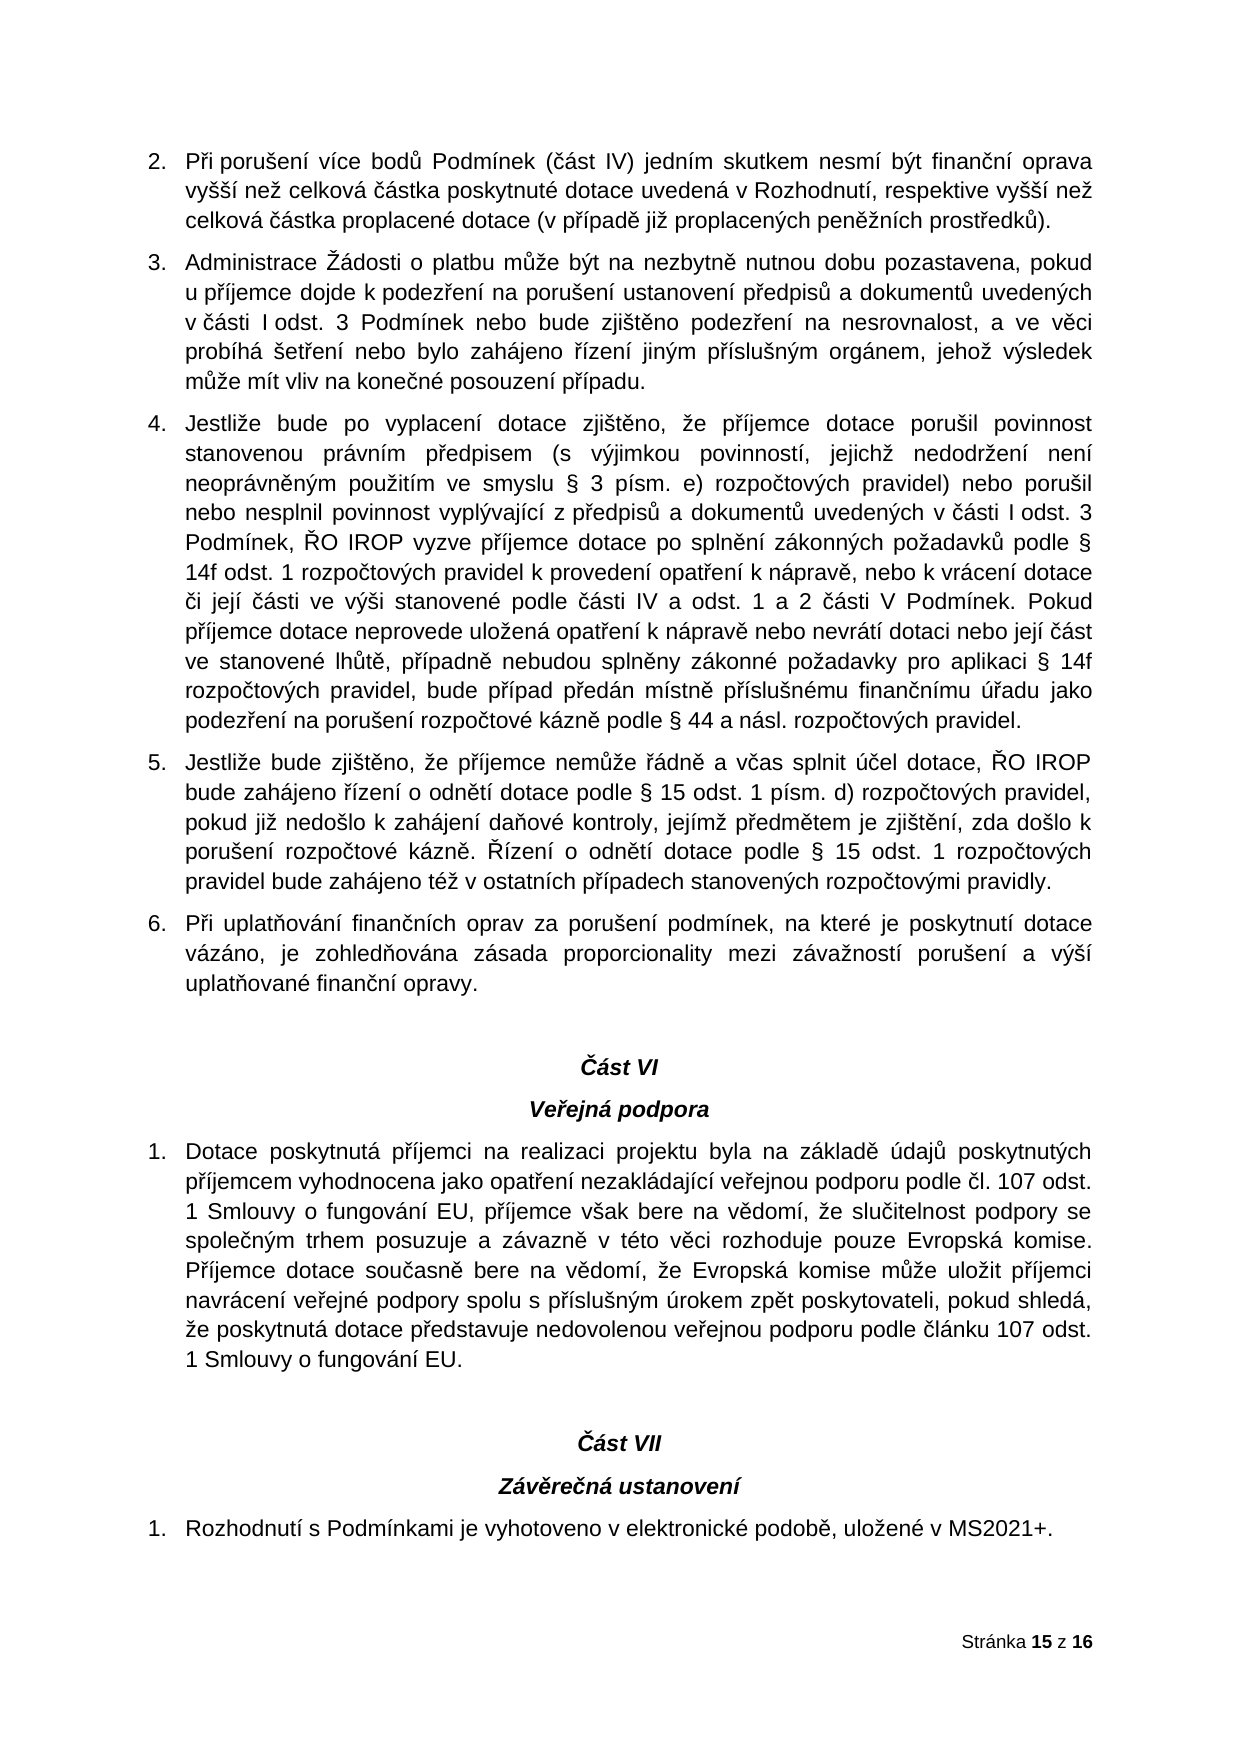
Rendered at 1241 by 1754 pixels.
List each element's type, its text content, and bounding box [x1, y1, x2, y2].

text Veřejná podpora [148, 1096, 1093, 1122]
list Jestliže bude zjištěno, že příjemce nemůže řádně a včas splnit účel dotace, ŘO IROP bude zahájeno řízení o odnětí dotace podle § 15 odst. 1 písm. d) rozpočtových pravidel, pokud již nedošlo k zahájení daňové kontroly, jejímž předmětem je zjištění, zda došlo k porušení rozpočtové kázně. Řízení o odnětí dotace podle § 15 odst. 1 rozpočtových pravidel bude zahájeno též v ostatních případech stanovených rozpočtovými pravidly. [148, 749, 1093, 894]
list Při uplatňování finančních oprav za porušení podmínek, na které je poskytnutí dotace vázáno, je zohledňována zásada proporcionality mezi závažností porušení a výší uplatňované finanční opravy. [148, 910, 1093, 996]
list Při porušení více bodů Podmínek (část IV) jedním skutkem nesmí být finanční oprava vyšší než celková částka poskytnuté dotace uvedená v Rozhodnutí, respektive vyšší než celková částka proplacené dotace (v případě již proplacených peněžních prostředků). [148, 148, 1093, 233]
text Závěrečná ustanovení [148, 1473, 1093, 1499]
list Dotace poskytnutá příjemci na realizaci projektu byla na základě údajů poskytnutých příjemcem vyhodnocena jako opatření nezakládající veřejnou podporu podle čl. 107 odst. 1 Smlouvy o fungování EU, příjemce však bere na vědomí, že slučitelnost podpory se společným trhem posuzuje a závazně v této věci rozhoduje pouze Evropská komise. Příjemce dotace současně bere na vědomí, že Evropská komise může uložit příjemci navrácení veřejné podpory spolu s příslušným úrokem zpět poskytovateli, pokud shledá, že poskytnutá dotace představuje nedovolenou veřejnou podporu podle článku 107 odst. 1 Smlouvy o fungování EU. [148, 1138, 1093, 1372]
text Část VI [148, 1054, 1093, 1080]
list Rozhodnutí s Podmínkami je vyhotoveno v elektronické podobě, uložené v MS2021+. [148, 1515, 1093, 1541]
list Jestliže bude po vyplacení dotace zjištěno, že příjemce dotace porušil povinnost stanovenou právním předpisem (s výjimkou povinností, jejichž nedodržení není neoprávněným použitím ve smyslu § 3 písm. e) rozpočtových pravidel) nebo porušil nebo nesplnil povinnost vyplývající z předpisů a dokumentů uvedených v části I odst. 3 Podmínek, ŘO IROP vyzve příjemce dotace po splnění zákonných požadavků podle § 14f odst. 1 rozpočtových pravidel k provedení opatření k nápravě, nebo k vrácení dotace či její části ve výši stanovené podle části IV a odst. 1 a 2 části V Podmínek. Pokud příjemce dotace neprovede uložená opatření k nápravě nebo nevrátí dotaci nebo její část ve stanovené lhůtě, případně nebudou splněny zákonné požadavky pro aplikaci § 14f rozpočtových pravidel, bude případ předán místně příslušnému finančnímu úřadu jako podezření na porušení rozpočtové kázně podle § 44 a násl. rozpočtových pravidel. [148, 410, 1093, 733]
list Administrace Žádosti o platbu může být na nezbytně nutnou dobu pozastavena, pokud u příjemce dojde k podezření na porušení ustanovení předpisů a dokumentů uvedených v části I odst. 3 Podmínek nebo bude zjištěno podezření na nesrovnalost, a ve věci probíhá šetření nebo bylo zahájeno řízení jiným příslušným orgánem, jehož výsledek může mít vliv na konečné posouzení případu. [148, 249, 1093, 394]
text Část VII [148, 1430, 1093, 1457]
